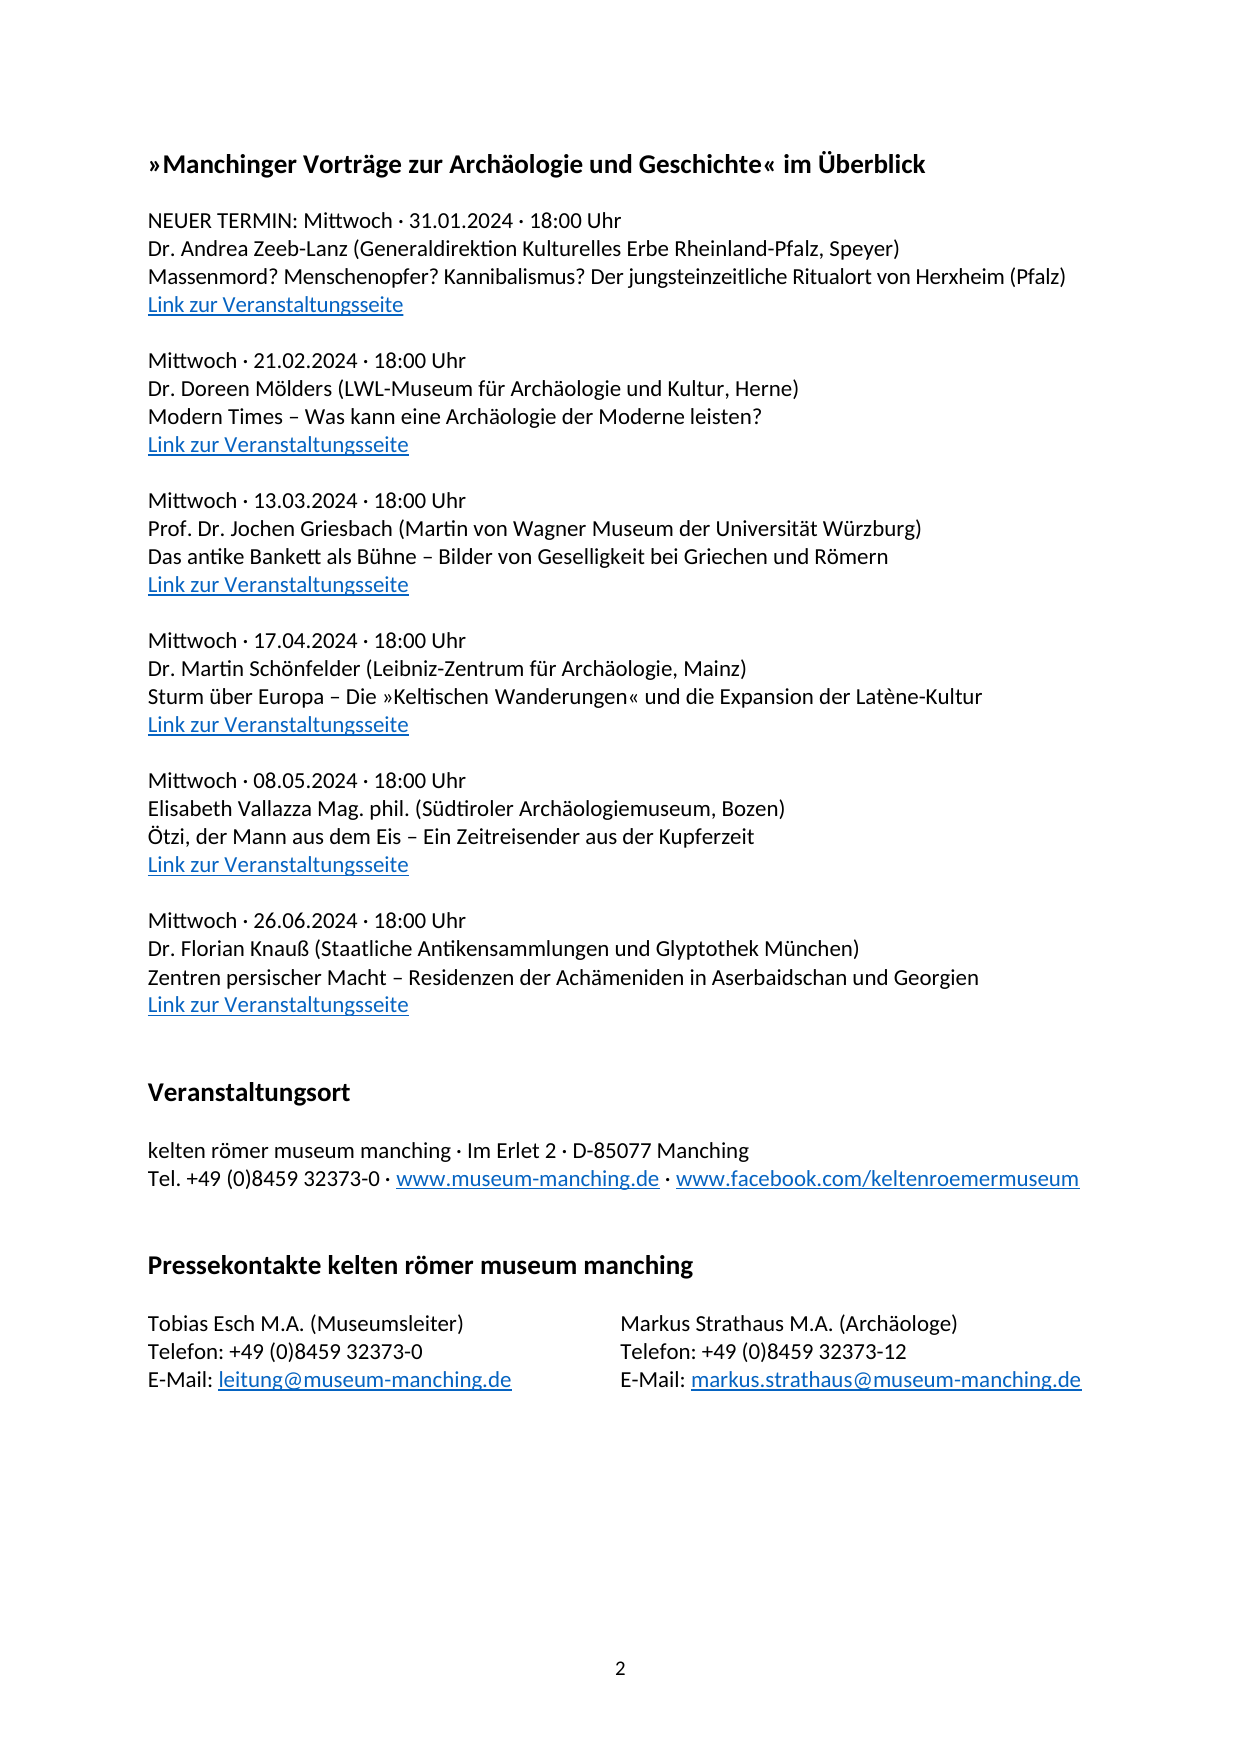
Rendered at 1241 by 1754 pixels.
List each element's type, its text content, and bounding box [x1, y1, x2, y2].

text Mittwoch · 26.06.2024 · 18:00 Uhr [148, 907, 1093, 934]
text Tobias Esch M.A. (Museumsleiter) Markus Strathaus M.A. (Archäologe) [148, 1309, 1093, 1337]
text Link zur Veranstaltungsseite [148, 570, 1093, 598]
text Zentren persischer Macht – Residenzen der Achämeniden in Aserbaidschan und Georgien [148, 963, 1093, 991]
text Link zur Veranstaltungsseite [148, 710, 1093, 738]
text Modern Times – Was kann eine Archäologie der Moderne leisten? [148, 402, 1093, 430]
text Dr. Doreen Mölders (LWL-Museum für Archäologie und Kultur, Herne) [148, 374, 1093, 402]
text Dr. Andrea Zeeb-Lanz (Generaldirektion Kulturelles Erbe Rheinland-Pfalz, Speyer) [148, 234, 1093, 262]
text NEUER TERMIN: Mittwoch · 31.01.2024 · 18:00 Uhr [148, 206, 1093, 234]
text Tel. +49 (0)8459 32373-0 · www.museum-manching.de · www.facebook.com/keltenroemermuseum [148, 1164, 1093, 1192]
text Prof. Dr. Jochen Griesbach (Martin von Wagner Museum der Universität Würzburg) [148, 514, 1093, 542]
text E-Mail: leitung@museum-manching.de E-Mail: markus.strathaus@museum-manching.de [148, 1365, 1093, 1393]
text Mittwoch · 08.05.2024 · 18:00 Uhr [148, 766, 1093, 794]
text Das antike Bankett als Bühne – Bilder von Geselligkeit bei Griechen und Römern [148, 542, 1093, 570]
text Mittwoch · 13.03.2024 · 18:00 Uhr [148, 486, 1093, 514]
text Mittwoch · 21.02.2024 · 18:00 Uhr [148, 346, 1093, 374]
text Elisabeth Vallazza Mag. phil. (Südtiroler Archäologiemuseum, Bozen) [148, 794, 1093, 822]
text Telefon: +49 (0)8459 32373-0 Telefon: +49 (0)8459 32373-12 [148, 1337, 1093, 1365]
text Dr. Martin Schönfelder (Leibniz-Zentrum für Archäologie, Mainz) [148, 654, 1093, 682]
text Link zur Veranstaltungsseite [148, 991, 1093, 1019]
text Dr. Florian Knauß (Staatliche Antikensammlungen und Glyptothek München) [148, 934, 1093, 963]
text Ötzi, der Mann aus dem Eis – Ein Zeitreisender aus der Kupferzeit [148, 822, 1093, 851]
text Massenmord? Menschenopfer? Kannibalismus? Der jungsteinzeitliche Ritualort von Herxheim (Pfalz) [148, 262, 1093, 290]
text Sturm über Europa – Die »Keltischen Wanderungen« und die Expansion der Latène-Kultur [148, 682, 1093, 710]
text Link zur Veranstaltungsseite [148, 430, 1093, 458]
text Link zur Veranstaltungsseite [148, 290, 1093, 318]
text kelten römer museum manching · Im Erlet 2 · D-85077 Manching [148, 1136, 1093, 1164]
text »Manchinger Vorträge zur Archäologie und Geschichte« im Überblick [148, 148, 1093, 181]
text Link zur Veranstaltungsseite [148, 851, 1093, 878]
text Pressekontakte kelten römer museum manching [148, 1248, 1093, 1281]
text Mittwoch · 17.04.2024 · 18:00 Uhr [148, 626, 1093, 654]
text Veranstaltungsort [148, 1075, 1093, 1108]
